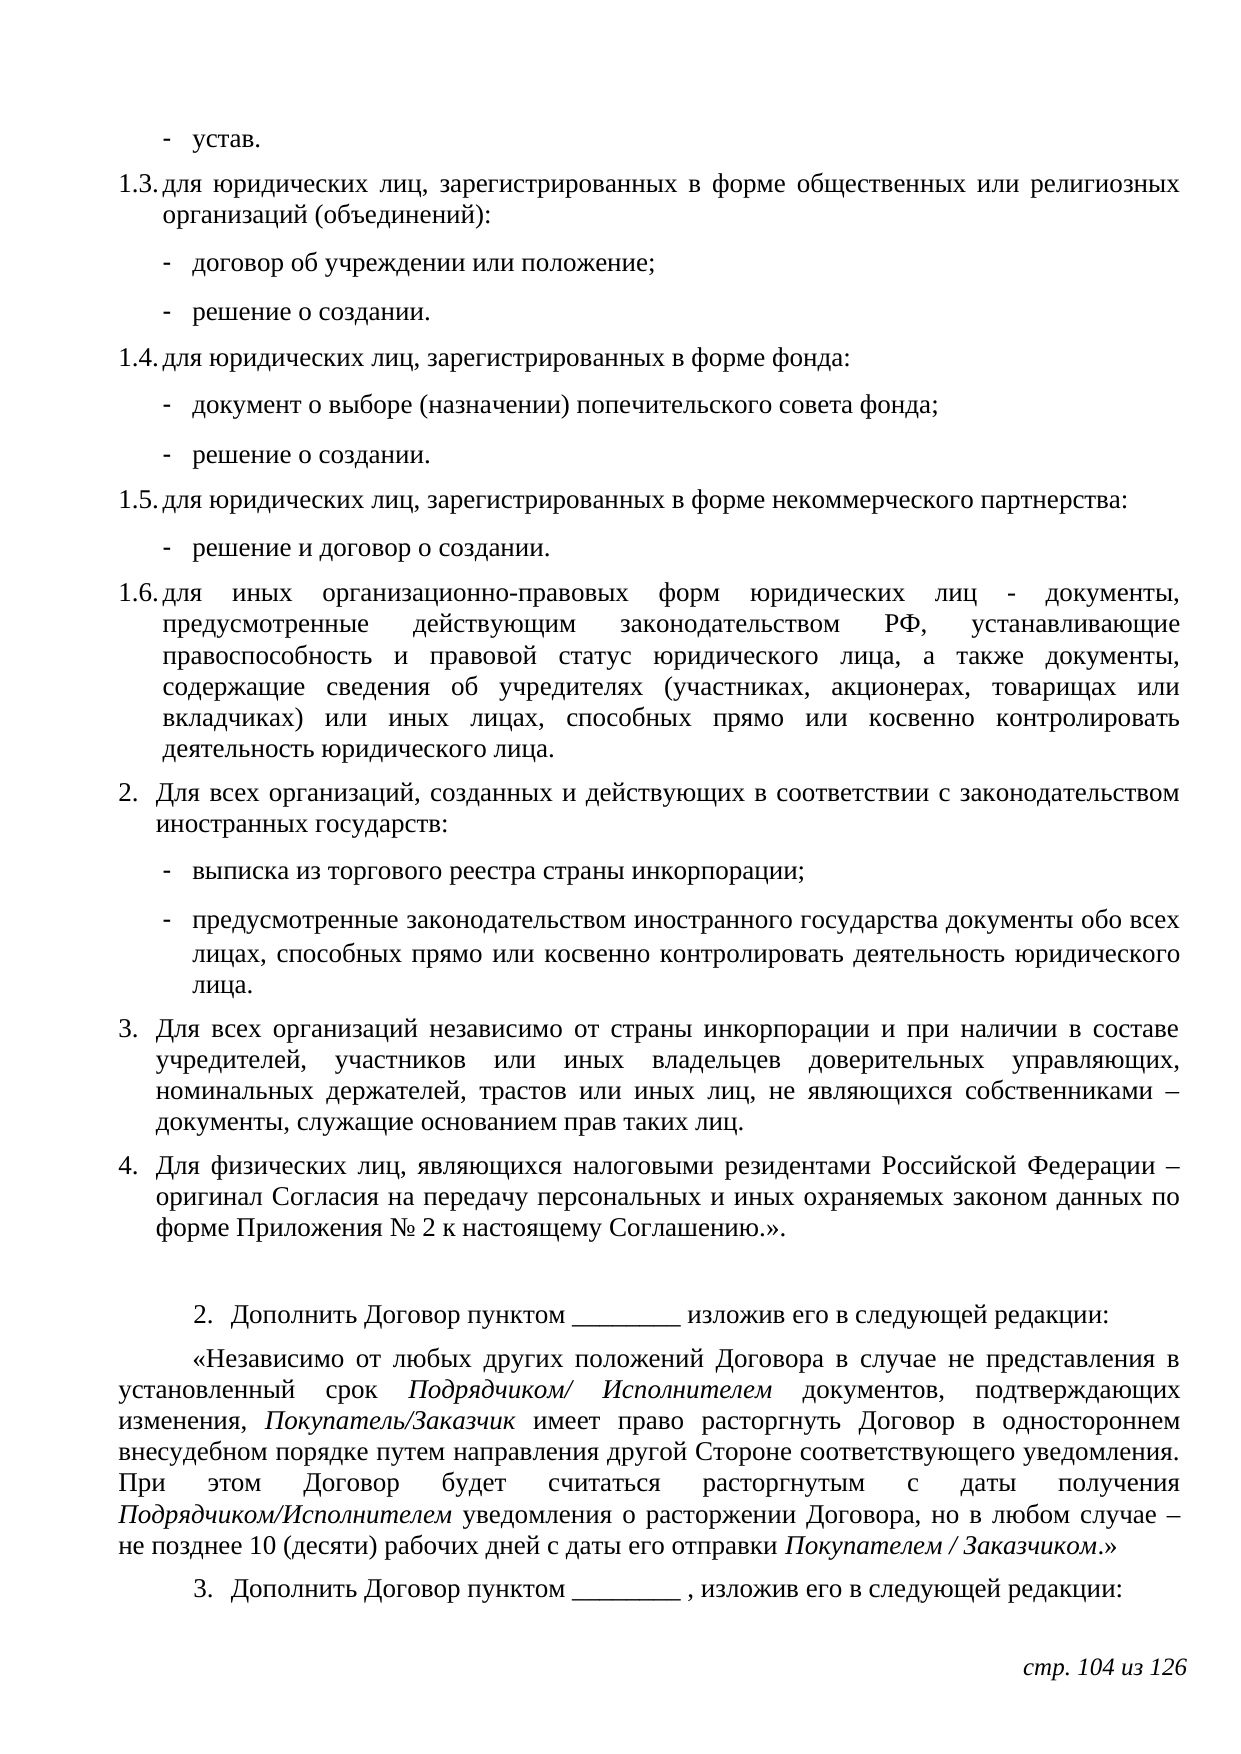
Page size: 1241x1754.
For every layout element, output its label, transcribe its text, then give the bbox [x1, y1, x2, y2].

list документ о выборе (назначении) попечительского совета фонда; [162, 385, 1181, 422]
list Для физических лиц, являющихся налоговыми резидентами Российской Федерации – оригинал Согласия на передачу персональных и иных охраняемых законом данных по форме Приложения № 2 к настоящему Соглашению.». [118, 1149, 1181, 1242]
list решение о создании. [162, 292, 1181, 328]
list выписка из торгового реестра страны инкорпорации; [162, 851, 1181, 887]
list Для всех организаций, созданных и действующих в соответствии с законодательством иностранных государств: [118, 776, 1181, 838]
list устав. [162, 118, 1181, 155]
list Дополнить Договор пунктом ________ , изложив его в следующей редакции: [193, 1572, 1181, 1604]
list для иных организационно-правовых форм юридических лиц - документы, предусмотренные действующим законодательством РФ, устанавливающие правоспособность и правовой статус юридического лица, а также документы, содержащие сведения об учредителях (участниках, акционерах, товарищах или вкладчиках) или иных лицах, способных прямо или косвенно контролировать деятельность юридического лица. [118, 576, 1181, 763]
list Дополнить Договор пунктом ________ изложив его в следующей редакции: [193, 1298, 1181, 1329]
list предусмотренные законодательством иностранного государства документы обо всех лицах, способных прямо или косвенно контролировать деятельность юридического лица. [162, 900, 1181, 999]
list Для всех организаций независимо от страны инкорпорации и при наличии в составе учредителей, участников или иных владельцев доверительных управляющих, номинальных держателей, трастов или иных лиц, не являющихся собственниками – документы, служащие основанием прав таких лиц. [118, 1012, 1181, 1136]
list решение и договор о создании. [162, 527, 1181, 564]
text «Независимо от любых других положений Договора в случае не представления в установленный срок Подрядчиком/ Исполнителем документов, подтверждающих изменения, Покупатель/Заказчик имеет право расторгнуть Договор в одностороннем внесудебном порядке путем направления другой Стороне соответствующего уведомления. При этом Договор будет считаться расторгнутым с даты получения Подрядчиком/Исполнителем уведомления о расторжении Договора, но в любом случае – не позднее 10 (десяти) рабочих дней с даты его отправки Покупателем / Заказчиком.» [118, 1342, 1181, 1560]
list решение о создании. [162, 434, 1181, 471]
list договор об учреждении или положение; [162, 242, 1181, 279]
list для юридических лиц, зарегистрированных в форме общественных или религиозных организаций (объединений): [118, 167, 1181, 230]
list для юридических лиц, зарегистрированных в форме некоммерческого партнерства: [118, 483, 1181, 514]
list для юридических лиц, зарегистрированных в форме фонда: [118, 341, 1181, 372]
